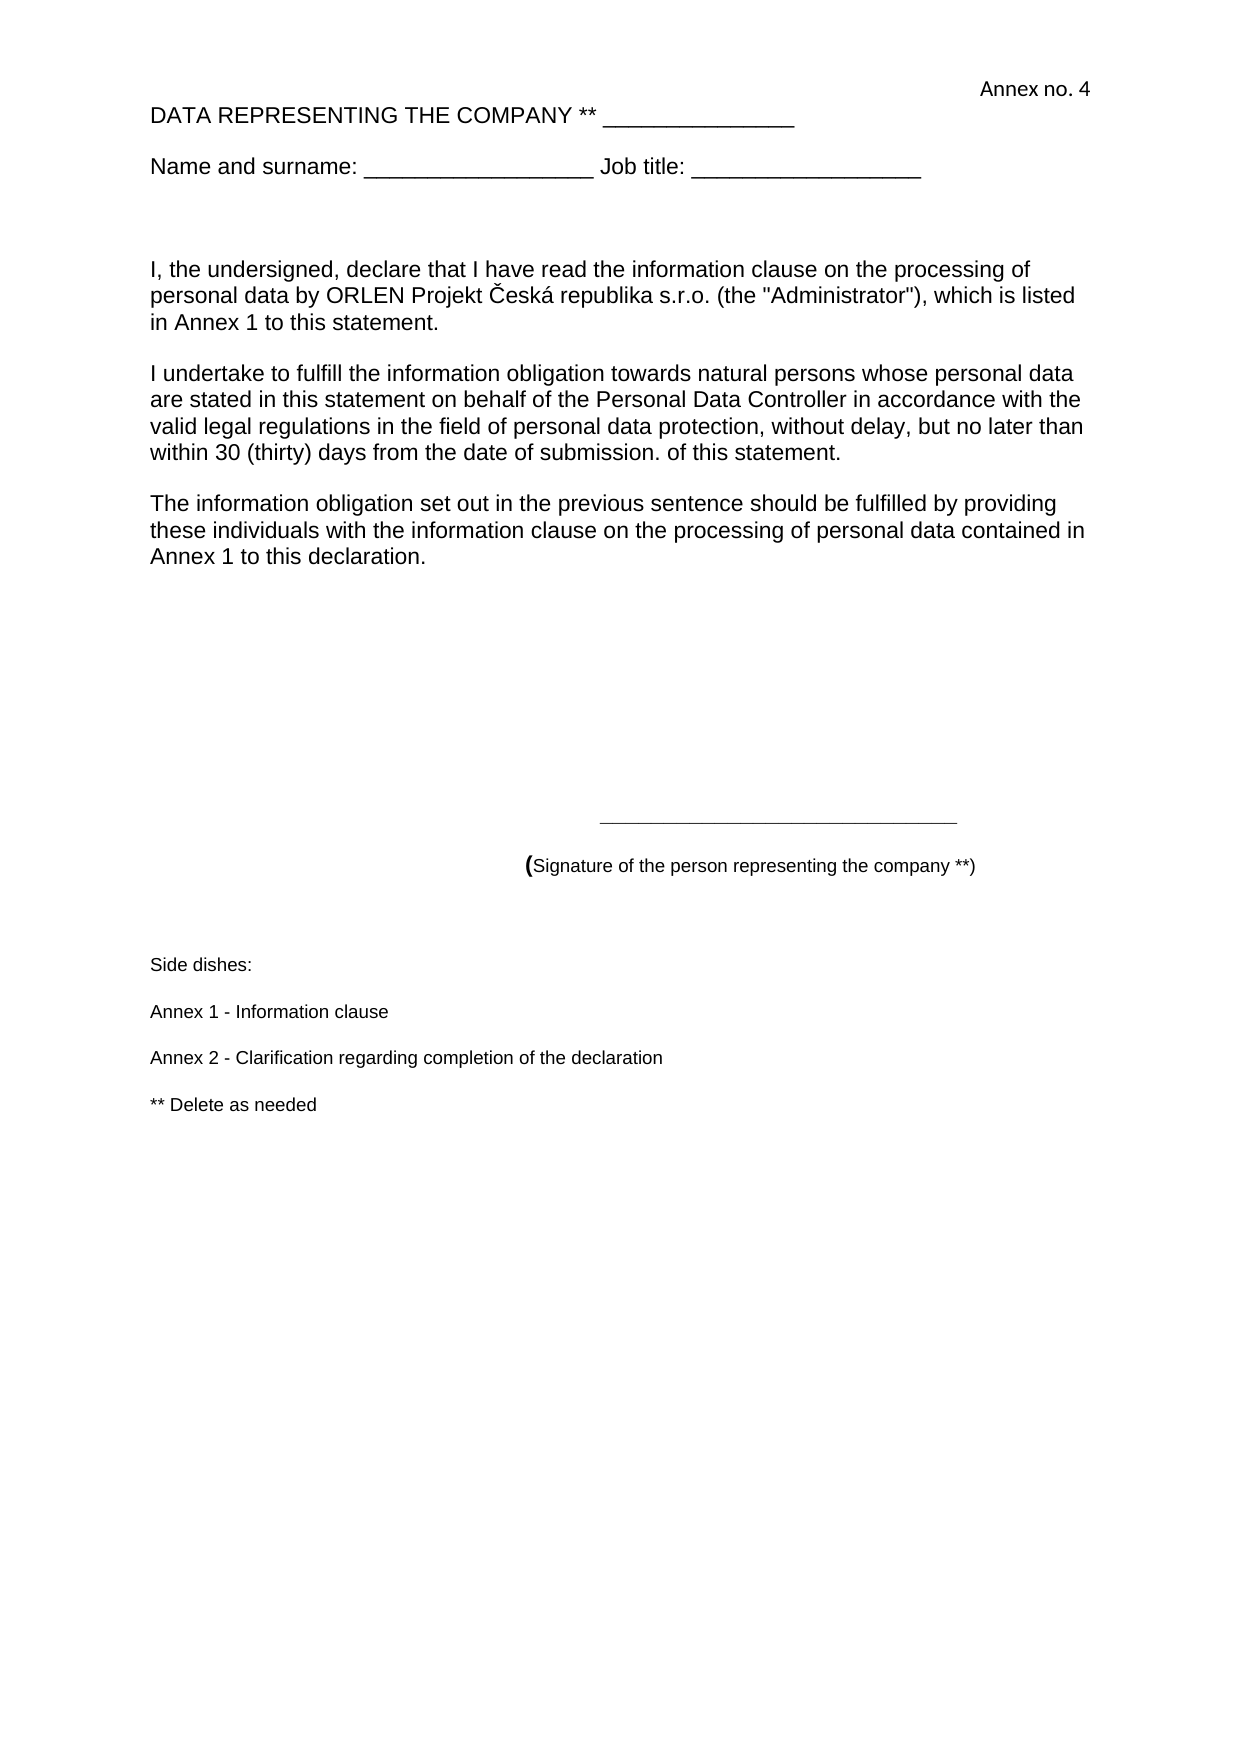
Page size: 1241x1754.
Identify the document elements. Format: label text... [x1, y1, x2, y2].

text The information obligation set out in the previous sentence should be fulfilled by providing these individuals with the information clause on the processing of personal data contained in Annex 1 to this declaration. [150, 490, 1090, 569]
text ____________________________ [525, 800, 1090, 826]
text (Signature of the person representing the company **) [525, 851, 1090, 878]
text Side dishes: [150, 954, 1090, 976]
text Annex 1 - Information clause [150, 1001, 1090, 1022]
text ** Delete as needed [150, 1094, 1090, 1115]
text Annex 2 - Clarification regarding completion of the declaration [150, 1047, 1090, 1069]
text I, the undersigned, declare that I have read the information clause on the processing of personal data by ORLEN Projekt Česká republika s.r.o. (the "Administrator"), which is listed in Annex 1 to this statement. [150, 256, 1090, 335]
text DATA REPRESENTING THE COMPANY ** _______________ [150, 102, 1090, 128]
text I undertake to fulfill the information obligation towards natural persons whose personal data are stated in this statement on behalf of the Personal Data Controller in accordance with the valid legal regulations in the field of personal data protection, without delay, but no later than within 30 (thirty) days from the date of submission. of this statement. [150, 360, 1090, 465]
text Name and surname: __________________ Job title: __________________ [150, 153, 1090, 179]
